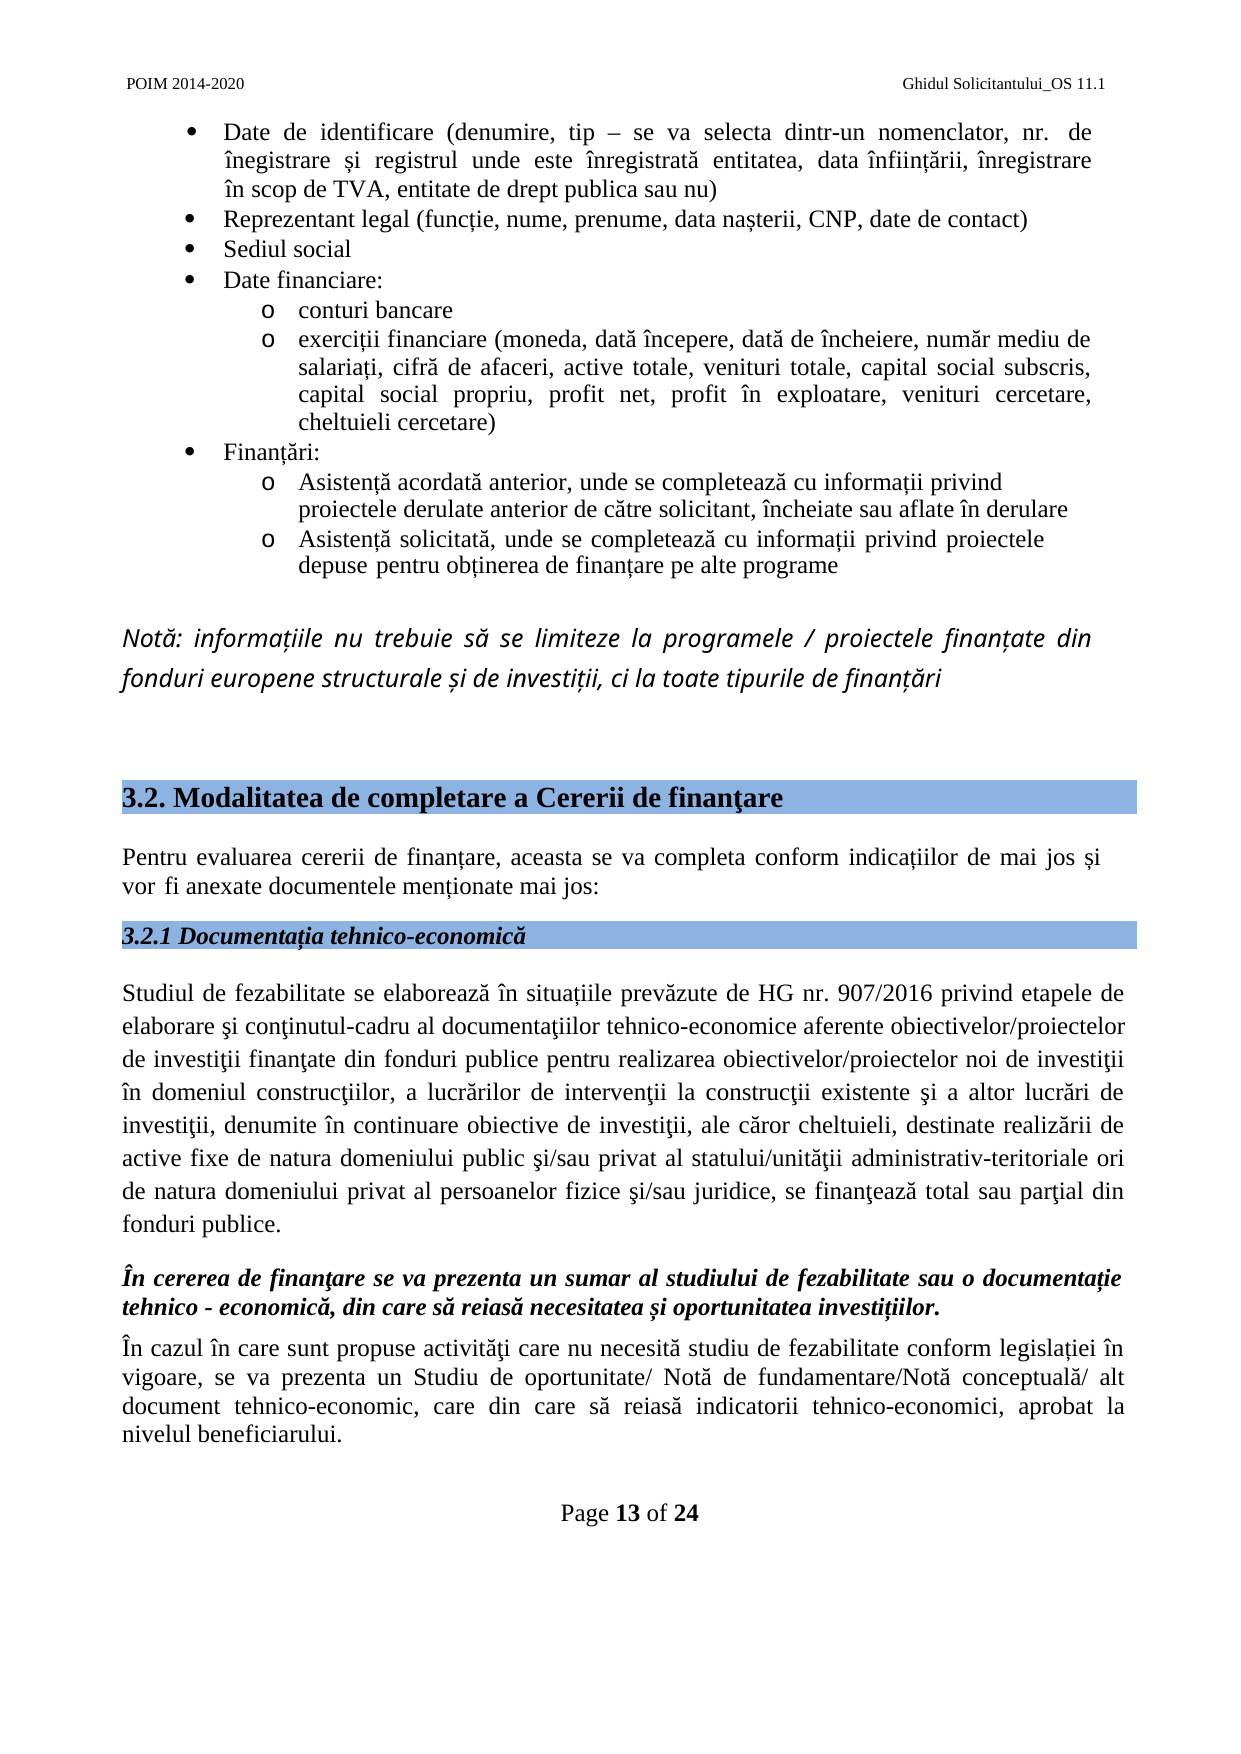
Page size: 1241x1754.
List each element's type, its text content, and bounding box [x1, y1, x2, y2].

text Pentru evaluarea cererii de finanțare, aceasta se va completa conform indicațiilor de mai jos și vor fi anexate documentele menționate mai jos: [122, 842, 1137, 900]
list Asistență acordată anterior, unde se completează cu informații privind proiectele derulate anterior de către solicitant, încheiate sau aflate în derulare [261, 468, 1092, 523]
subtitle 3.2.1 Documentația tehnico-economică [122, 921, 1137, 949]
text În cazul în care sunt propuse activităţi care nu necesită studiu de fezabilitate conform legislației în vigoare, se va prezenta un Studiu de oportunitate/ Notă de fundamentare/Notă conceptuală/ alt document tehnico-economic, care din care să reiasă indicatorii tehnico-economici, aprobat la nivelul beneficiarului. [122, 1333, 1126, 1448]
list conturi bancare [260, 294, 1137, 324]
list Date financiare: [185, 264, 1137, 294]
list Asistență solicitată, unde se completează cu informații privind proiectele depuse pentru obținerea de finanțare pe alte programe [261, 524, 1092, 579]
list Date de identificare (denumire, tip – se va selecta dintr-un nomenclator, nr. de înegistrare și registrul unde este înregistrată entitatea, data înființării, înregistrare în scop de TVA, entitate de drept publica sau nu) [187, 118, 1092, 203]
text Studiul de fezabilitate se elaborează în situațiile prevăzute de HG nr. 907/2016 privind etapele de elaborare şi conţinutul-cadru al documentaţiilor tehnico-economice aferente obiectivelor/proiectelor de investiţii finanţate din fonduri publice pentru realizarea obiectivelor/proiectelor noi de investiţii în domeniul construcţiilor, a lucrărilor de intervenţii la construcţii existente şi a altor lucrări de investiţii, denumite în continuare obiective de investiţii, ale căror cheltuieli, destinate realizării de active fixe de natura domeniului public şi/sau privat al statului/unităţii administrativ-teritoriale ori de natura domeniului privat al persoanelor fizice şi/sau juridice, se finanţează total sau parţial din fonduri publice. [122, 978, 1126, 1238]
list Finanțări: [185, 436, 1137, 466]
subtitle 3.2. Modalitatea de completare a Cererii de finanţare [122, 780, 1137, 814]
list exerciții financiare (moneda, dată începere, dată de încheiere, număr mediu de salariați, cifră de afaceri, active totale, venituri totale, capital social subscris, capital social propriu, profit net, profit în exploatare, venituri cercetare, cheltuieli cercetare) [261, 324, 1092, 436]
list Reprezentant legal (funcție, nume, prenume, data nașterii, CNP, date de contact) [185, 203, 1137, 233]
list Sediul social [185, 233, 1137, 264]
text În cererea de finanţare se va prezenta un sumar al studiului de fezabilitate sau o documentație tehnico - economică, din care să reiasă necesitatea și oportunitatea investițiilor. [122, 1263, 1126, 1321]
text Notă: informațiile nu trebuie să se limiteze la programele / proiectele finanțate din fonduri europene structurale și de investiții, ci la toate tipurile de finanțări [122, 621, 1092, 694]
